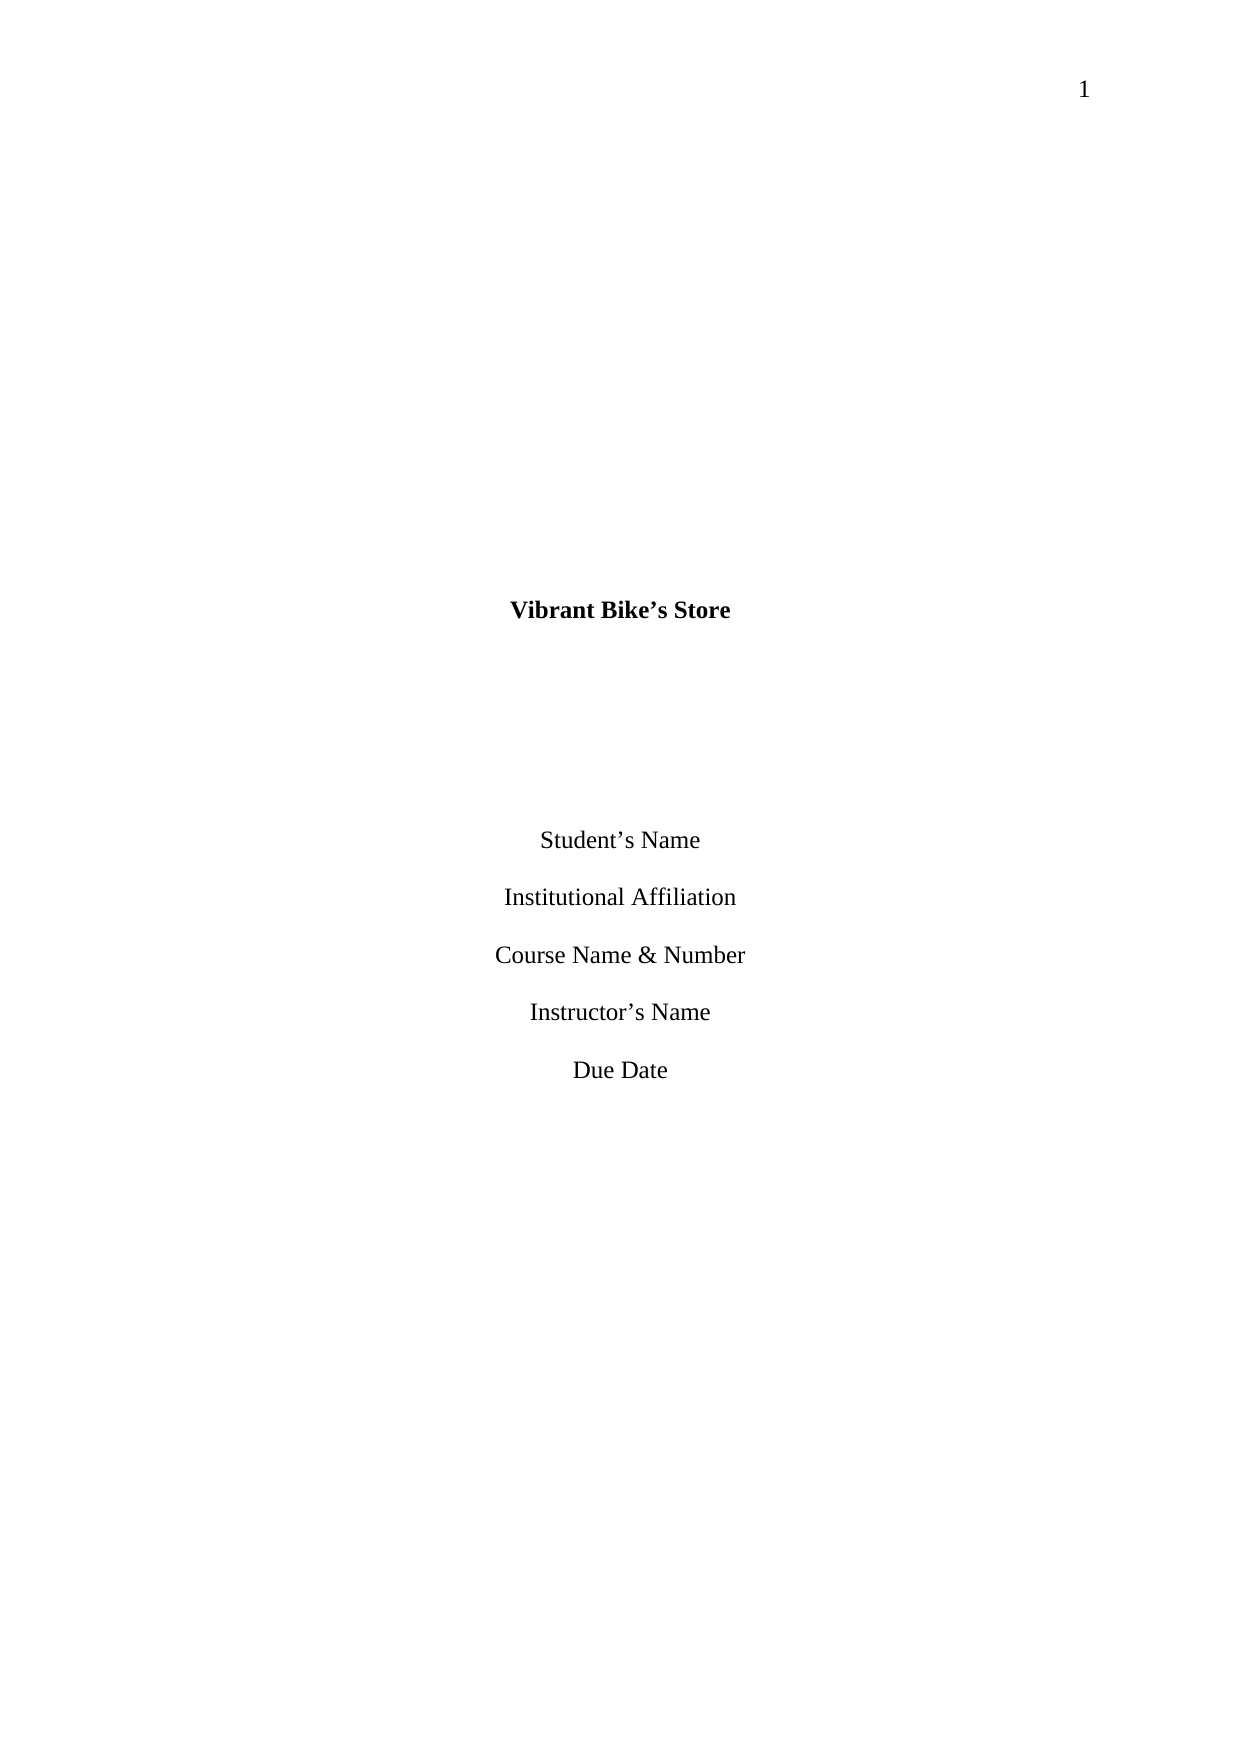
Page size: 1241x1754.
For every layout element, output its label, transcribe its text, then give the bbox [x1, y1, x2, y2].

text Course Name & Number [150, 940, 1090, 969]
text Due Date [150, 1055, 1090, 1084]
text Student’s Name [150, 825, 1090, 854]
text Instructor’s Name [150, 997, 1090, 1026]
text Vibrant Bike’s Store [150, 595, 1090, 624]
text Institutional Affiliation [150, 882, 1090, 911]
